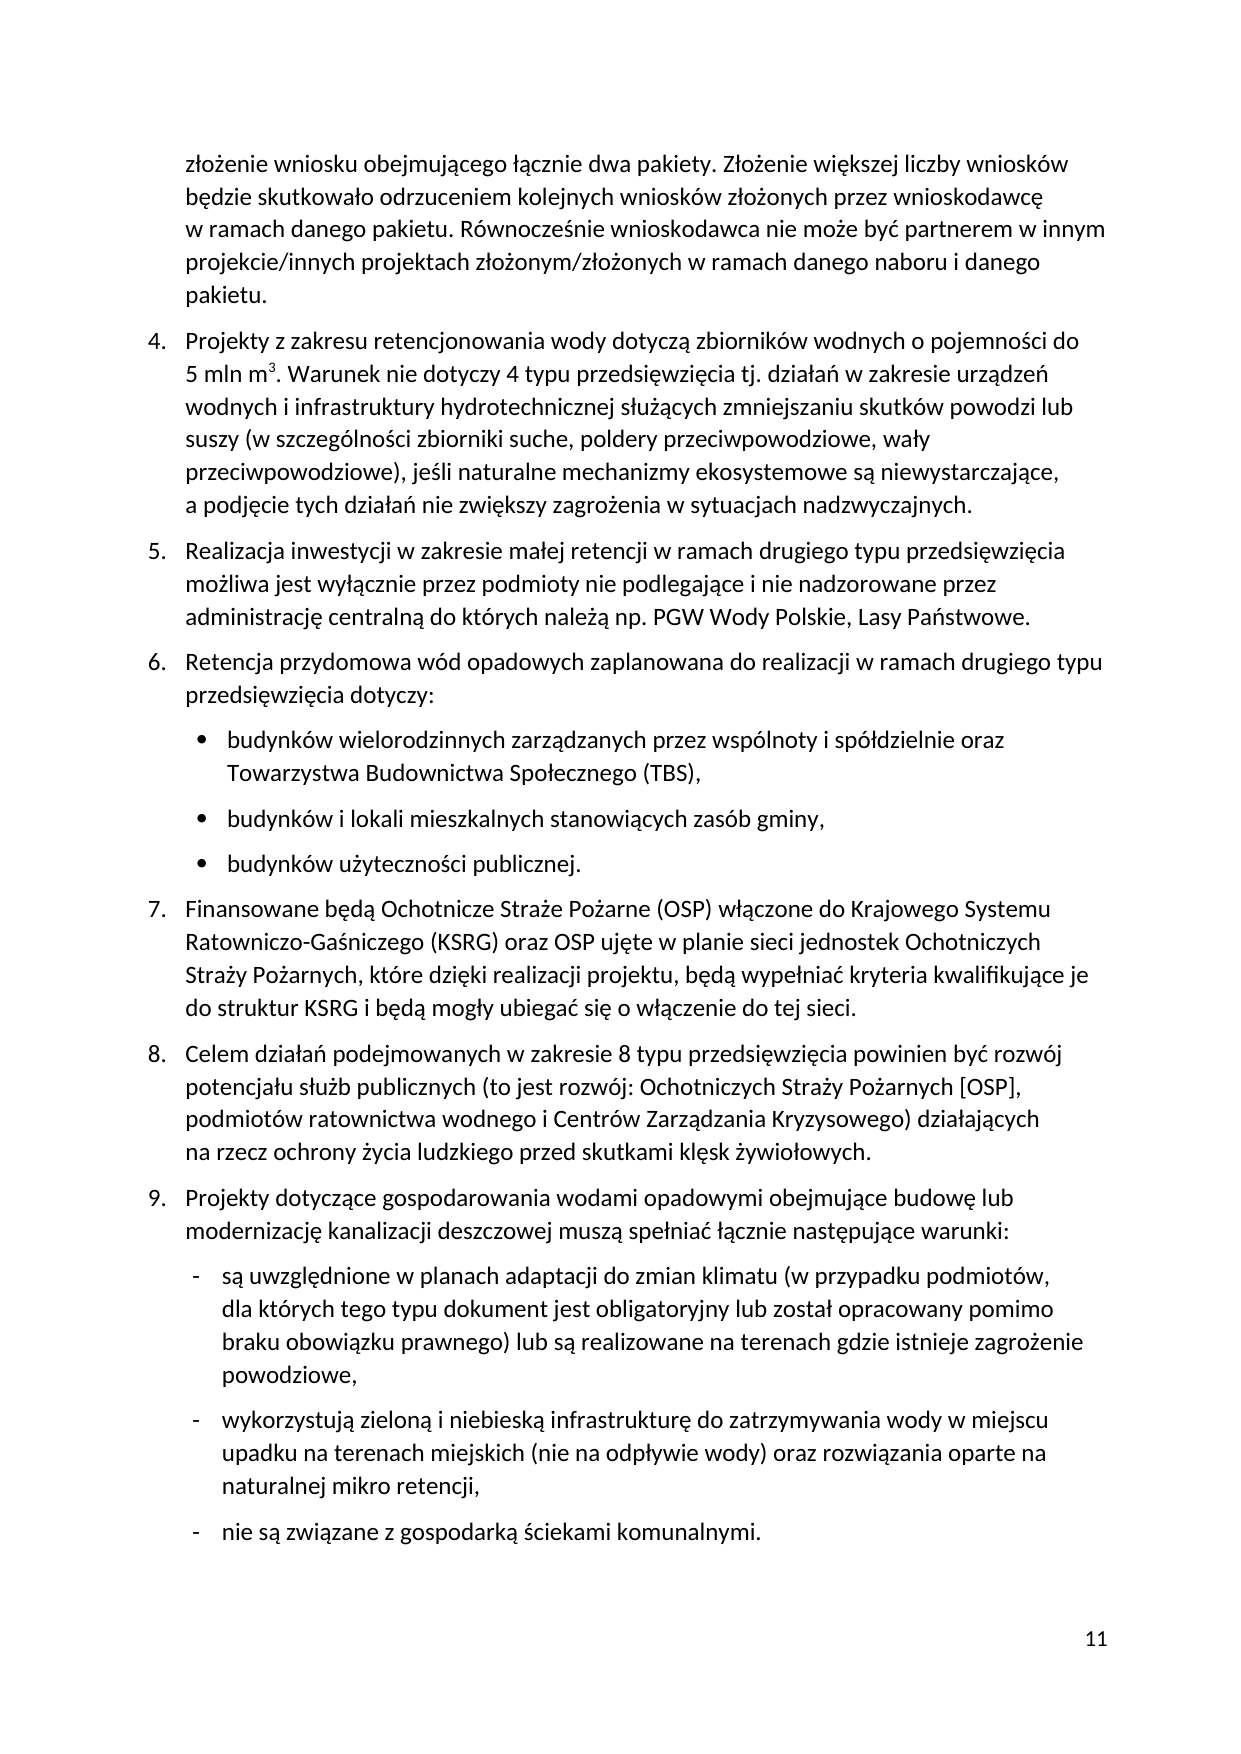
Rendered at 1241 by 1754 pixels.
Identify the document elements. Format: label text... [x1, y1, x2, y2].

list Projekty z zakresu retencjonowania wody dotyczą zbiorników wodnych o pojemności do 5 mln m3. Warunek nie dotyczy 4 typu przedsięwzięcia tj. działań w zakresie urządzeń wodnych i infrastruktury hydrotechnicznej służących zmniejszaniu skutków powodzi lub suszy (w szczególności zbiorniki suche, poldery przeciwpowodziowe, wały przeciwpowodziowe), jeśli naturalne mechanizmy ekosystemowe są niewystarczające, a podjęcie tych działań nie zwiększy zagrożenia w sytuacjach nadzwyczajnych. [148, 325, 1107, 520]
list Celem działań podejmowanych w zakresie 8 typu przedsięwzięcia powinien być rozwój potencjału służb publicznych (to jest rozwój: Ochotniczych Straży Pożarnych [OSP], podmiotów ratownictwa wodnego i Centrów Zarządzania Kryzysowego) działających na rzecz ochrony życia ludzkiego przed skutkami klęsk żywiołowych. [148, 1038, 1107, 1167]
list Finansowane będą Ochotnicze Straże Pożarne (OSP) włączone do Krajowego Systemu Ratowniczo-Gaśniczego (KSRG) oraz OSP ujęte w planie sieci jednostek Ochotniczych Straży Pożarnych, które dzięki realizacji projektu, będą wypełniać kryteria kwalifikujące je do struktur KSRG i będą mogły ubiegać się o włączenie do tej sieci. [148, 893, 1107, 1023]
list budynków i lokali mieszkalnych stanowiących zasób gminy, [197, 803, 1107, 833]
list nie są związane z gospodarką ściekami komunalnymi. [192, 1516, 1107, 1546]
list Projekty dotyczące gospodarowania wodami opadowymi obejmujące budowę lub modernizację kanalizacji deszczowej muszą spełniać łącznie następujące warunki: [148, 1182, 1107, 1245]
list są uwzględnione w planach adaptacji do zmian klimatu (w przypadku podmiotów, dla których tego typu dokument jest obligatoryjny lub został opracowany pomimo braku obowiązku prawnego) lub są realizowane na terenach gdzie istnieje zagrożenie powodziowe, [192, 1260, 1107, 1389]
list budynków użyteczności publicznej. [197, 848, 1107, 879]
list Retencja przydomowa wód opadowych zaplanowana do realizacji w ramach drugiego typu przedsięwzięcia dotyczy: [148, 646, 1107, 709]
list wykorzystują zieloną i niebieską infrastrukturę do zatrzymywania wody w miejscu upadku na terenach miejskich (nie na odpływie wody) oraz rozwiązania oparte na naturalnej mikro retencji, [192, 1404, 1107, 1501]
list Realizacja inwestycji w zakresie małej retencji w ramach drugiego typu przedsięwzięcia możliwa jest wyłącznie przez podmioty nie podlegające i nie nadzorowane przez administrację centralną do których należą np. PGW Wody Polskie, Lasy Państwowe. [148, 535, 1107, 631]
list budynków wielorodzinnych zarządzanych przez wspólnoty i spółdzielnie oraz Towarzystwa Budownictwa Społecznego (TBS), [197, 724, 1107, 788]
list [148, 148, 1107, 310]
